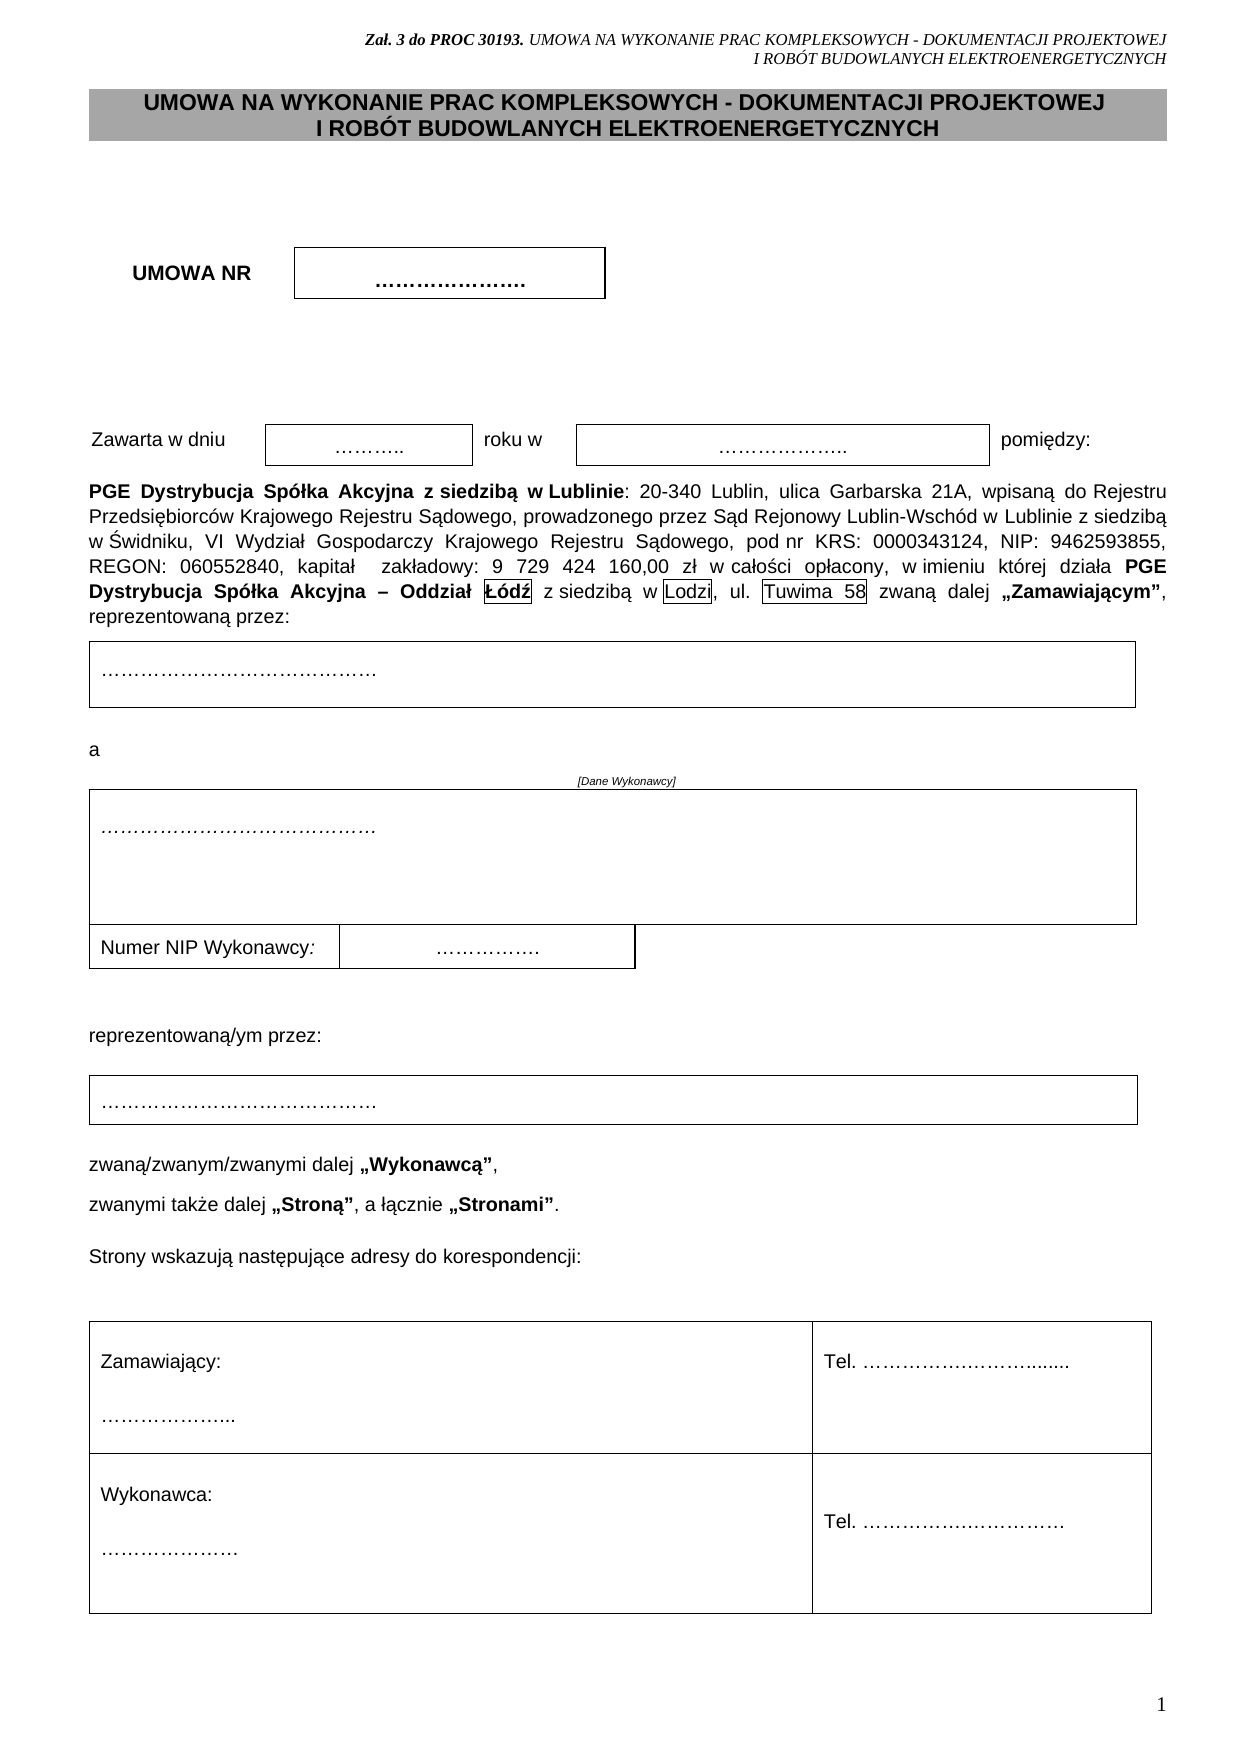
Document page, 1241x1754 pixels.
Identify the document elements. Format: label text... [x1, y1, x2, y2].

table_cell Wykonawca: ………………… [90, 1454, 812, 1613]
text [Dane Wykonawcy] [89, 762, 1167, 789]
table_header UMOWA NR [89, 247, 294, 298]
table_cell ……………. [340, 925, 634, 968]
table_cell Numer NIP Wykonawcy: [90, 925, 339, 968]
table_header …………………………………… [90, 790, 1136, 924]
text reprezentowaną/ym przez: [89, 1021, 1167, 1048]
text PGE Dystrybucja Spółka Akcyjna z siedzibą w Lublinie: 20-340 Lublin, ulica Garbarska 21A, wpisaną do Rejestru Przedsiębiorców Krajowego Rejestru Sądowego, prowadzonego przez Sąd Rejonowy Lublin-Wschód w Lublinie z siedzibą w Świdniku, VI Wydział Gospodarczy Krajowego Rejestru Sądowego, pod nr KRS: 0000343124, NIP: 9462593855, REGON: 060552840, kapitał zakładowy: 9 729 424 160,00 zł w całości opłacony, w imieniu której działa PGE Dystrybucja Spółka Akcyjna – Oddział Łódź z siedzibą w Lodzi, ul. Tuwima 58 zwaną dalej „Zamawiającym”, reprezentowaną przez: [89, 479, 1167, 629]
text zwanymi także dalej „Stroną”, a łącznie „Stronami”. [89, 1190, 1167, 1217]
table_header ……….. [266, 425, 472, 465]
table_header Tel. …………….………........ [813, 1322, 1151, 1453]
table_header …………………………………… [90, 642, 1135, 707]
text a [89, 735, 1167, 762]
table_header ……………….. [577, 425, 989, 465]
table_header roku w [473, 424, 576, 465]
table_header pomiędzy: [990, 424, 1240, 465]
table_header …………………. [295, 248, 604, 298]
text Strony wskazują następujące adresy do korespondencji: [89, 1242, 1167, 1269]
table_header …………………………………… [90, 1076, 1137, 1124]
text UMOWA NA WYKONANIE PRAC KOMPLEKSOWYCH - DOKUMENTACJI PROJEKTOWEJ I ROBÓT BUDOWLANYCH ELEKTROENERGETYCZNYCH [89, 89, 1167, 141]
table_header Zamawiający: ………………... [90, 1322, 812, 1453]
text zwaną/zwanym/zwanymi dalej „Wykonawcą”, [89, 1150, 1167, 1177]
table_cell Tel. …………….…………… [813, 1454, 1151, 1613]
table_header Zawarta w dniu [80, 424, 265, 465]
